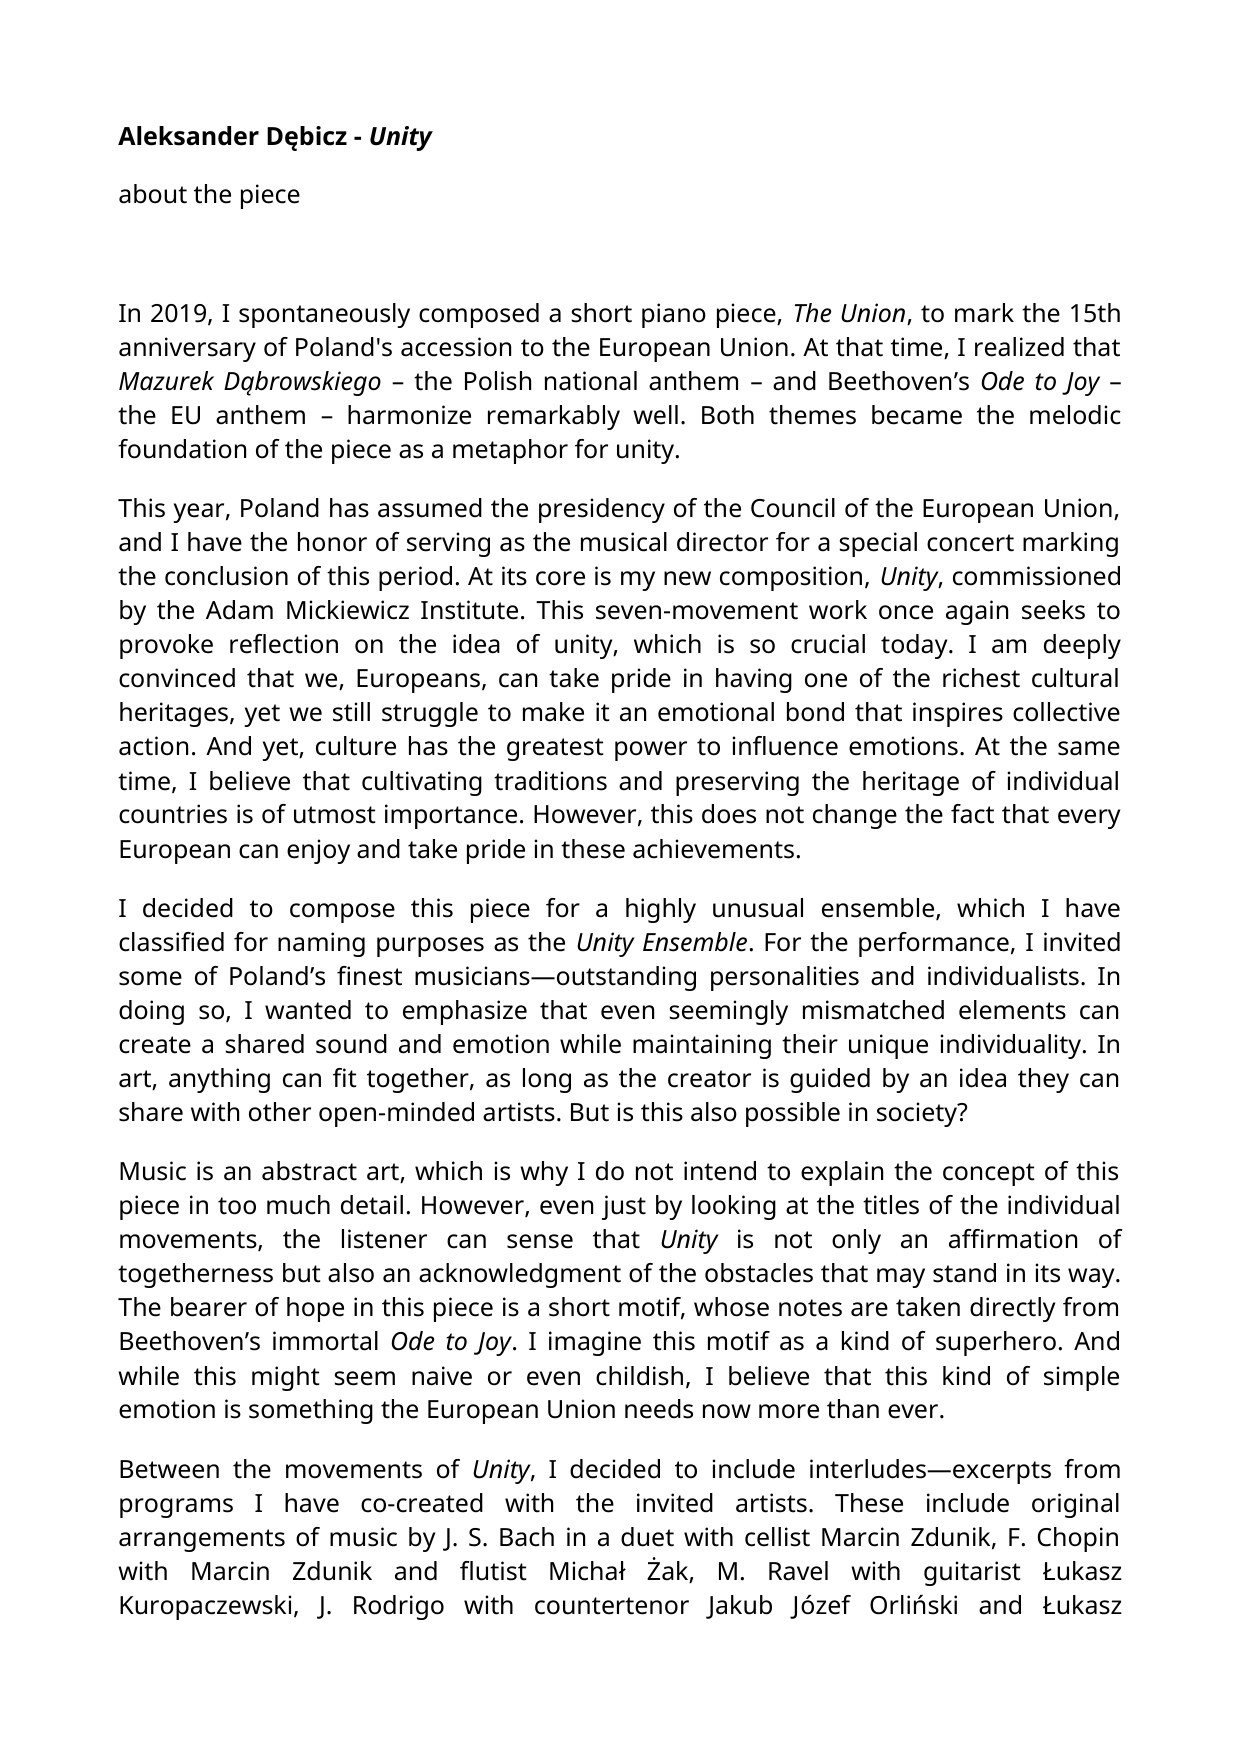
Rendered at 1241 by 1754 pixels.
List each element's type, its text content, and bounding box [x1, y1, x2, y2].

text This year, Poland has assumed the presidency of the Council of the European Union, and I have the honor of serving as the musical director for a special concert marking the conclusion of this period. At its core is my new composition, Unity, commissioned by the Adam Mickiewicz Institute. This seven-movement work once again seeks to provoke reflection on the idea of unity, which is so crucial today. I am deeply convinced that we, Europeans, can take pride in having one of the richest cultural heritages, yet we still struggle to make it an emotional bond that inspires collective action. And yet, culture has the greatest power to influence emotions. At the same time, I believe that cultivating traditions and preserving the heritage of individual countries is of utmost importance. However, this does not change the fact that every European can enjoy and take pride in these achievements. [118, 491, 1122, 865]
text In 2019, I spontaneously composed a short piano piece, The Union, to mark the 15th anniversary of Poland's accession to the European Union. At that time, I realized that Mazurek Dąbrowskiego – the Polish national anthem – and Beethoven’s Ode to Joy – the EU anthem – harmonize remarkably well. Both themes became the melodic foundation of the piece as a metaphor for unity. [118, 295, 1122, 466]
text Aleksander Dębicz - Unity [118, 118, 1122, 152]
text Music is an abstract art, which is why I do not intend to explain the concept of this piece in too much detail. However, even just by looking at the titles of the individual movements, the listener can sense that Unity is not only an affirmation of togetherness but also an acknowledgment of the obstacles that may stand in its way. The bearer of hope in this piece is a short motif, whose notes are taken directly from Beethoven’s immortal Ode to Joy. I imagine this motif as a kind of superhero. And while this might seem naive or even childish, I believe that this kind of simple emotion is something the European Union needs now more than ever. [118, 1154, 1122, 1426]
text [118, 1451, 1122, 1622]
text about the piece [118, 177, 1122, 211]
text I decided to compose this piece for a highly unusual ensemble, which I have classified for naming purposes as the Unity Ensemble. For the performance, I invited some of Poland’s finest musicians—outstanding personalities and individualists. In doing so, I wanted to emphasize that even seemingly mismatched elements can create a shared sound and emotion while maintaining their unique individuality. In art, anything can fit together, as long as the creator is guided by an idea they can share with other open-minded artists. But is this also possible in society? [118, 890, 1122, 1129]
